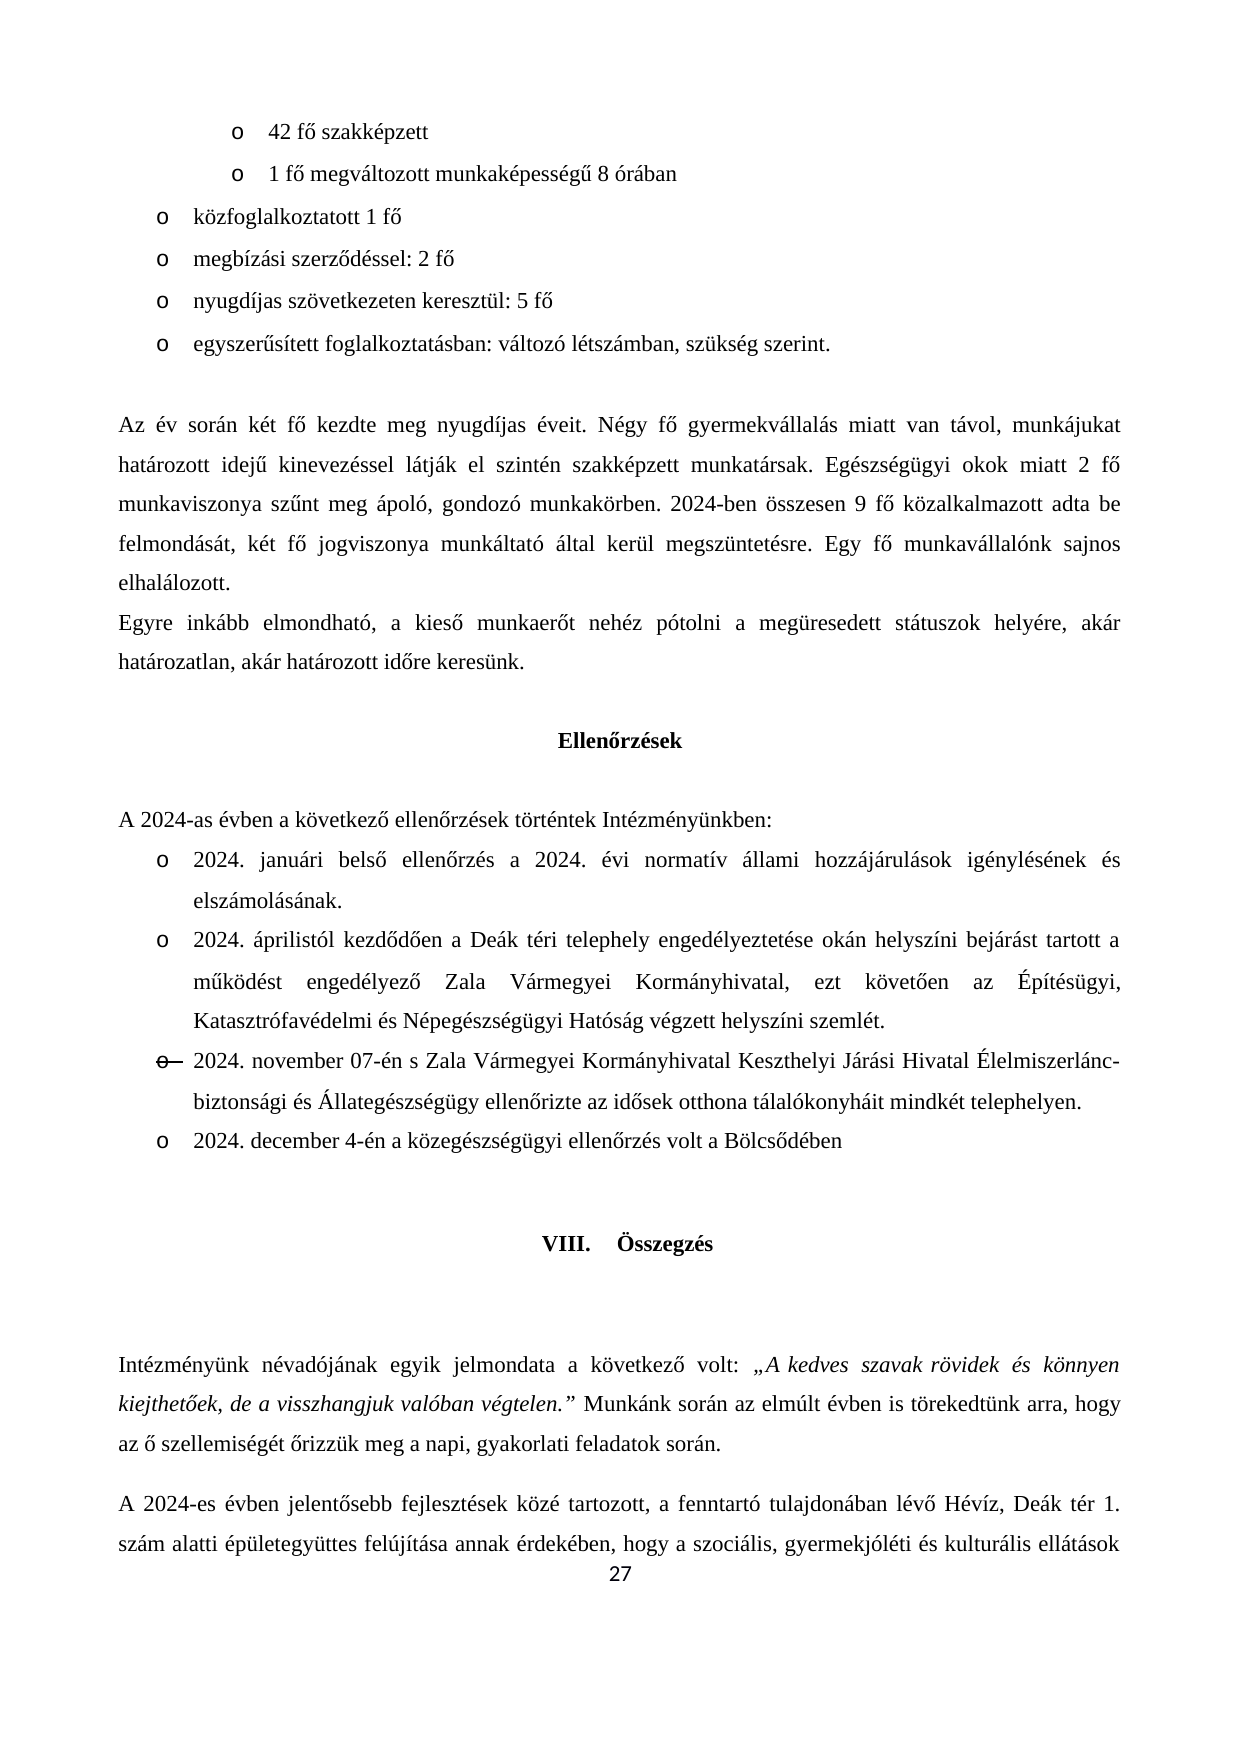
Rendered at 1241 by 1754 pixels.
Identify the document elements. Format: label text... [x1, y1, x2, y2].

text Intézményünk névadójának egyik jelmondata a következő volt: „A kedves szavak rövidek és könnyen kiejthetőek, de a visszhangjuk valóban végtelen.” Munkánk során az elmúlt évben is törekedtünk arra, hogy az ő szellemiségét őrizzük meg a napi, gyakorlati feladatok során. [118, 1351, 1122, 1456]
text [118, 1490, 1122, 1556]
list 2024. áprilistól kezdődően a Deák téri telephely engedélyeztetése okán helyszíni bejárást tartott a működést engedélyező Zala Vármegyei Kormányhivatal, ezt követően az Építésügyi, Katasztrófavédelmi és Népegészségügyi Hatóság végzett helyszíni szemlét. [156, 926, 1122, 1034]
list 2024. november 07-én s Zala Vármegyei Kormányhivatal Keszthelyi Járási Hivatal Élelmiszerlánc-biztonsági és Állategészségügy ellenőrizte az idősek otthona tálalókonyháit mindkét telephelyen. [156, 1047, 1122, 1114]
list 42 fő szakképzett [231, 118, 1122, 146]
list egyszerűsített foglalkoztatásban: változó létszámban, szükség szerint. [156, 329, 1122, 358]
list 1 fő megváltozott munkaképességű 8 órában [231, 160, 1122, 189]
list megbízási szerződéssel: 2 fő [156, 245, 1122, 273]
list nyugdíjas szövetkezeten keresztül: 5 fő [156, 287, 1122, 316]
list 2024. december 4-én a közegészségügyi ellenőrzés volt a Bölcsődében [156, 1128, 1122, 1156]
list közfoglalkoztatott 1 fő [156, 203, 1122, 231]
text A 2024-as évben a következő ellenőrzések történtek Intézményünkben: [118, 806, 1122, 832]
list 2024. januári belső ellenőrzés a 2024. évi normatív állami hozzájárulások igénylésének és elszámolásának. [156, 846, 1122, 913]
text Egyre inkább elmondható, a kieső munkaerőt nehéz pótolni a megüresedett státuszok helyére, akár határozatlan, akár határozott időre keresünk. [118, 609, 1122, 674]
text Az év során két fő kezdte meg nyugdíjas éveit. Négy fő gyermekvállalás miatt van távol, munkájukat határozott idejű kinevezéssel látják el szintén szakképzett munkatársak. Egészségügyi okok miatt 2 fő munkaviszonya szűnt meg ápoló, gondozó munkakörben. 2024-ben összesen 9 fő közalkalmazott adta be felmondását, két fő jogviszonya munkáltató által kerül megszüntetésre. Egy fő munkavállalónk sajnos elhalálozott. [118, 411, 1122, 596]
text Ellenőrzések [118, 727, 1122, 753]
list Összegzés [133, 1230, 1122, 1257]
